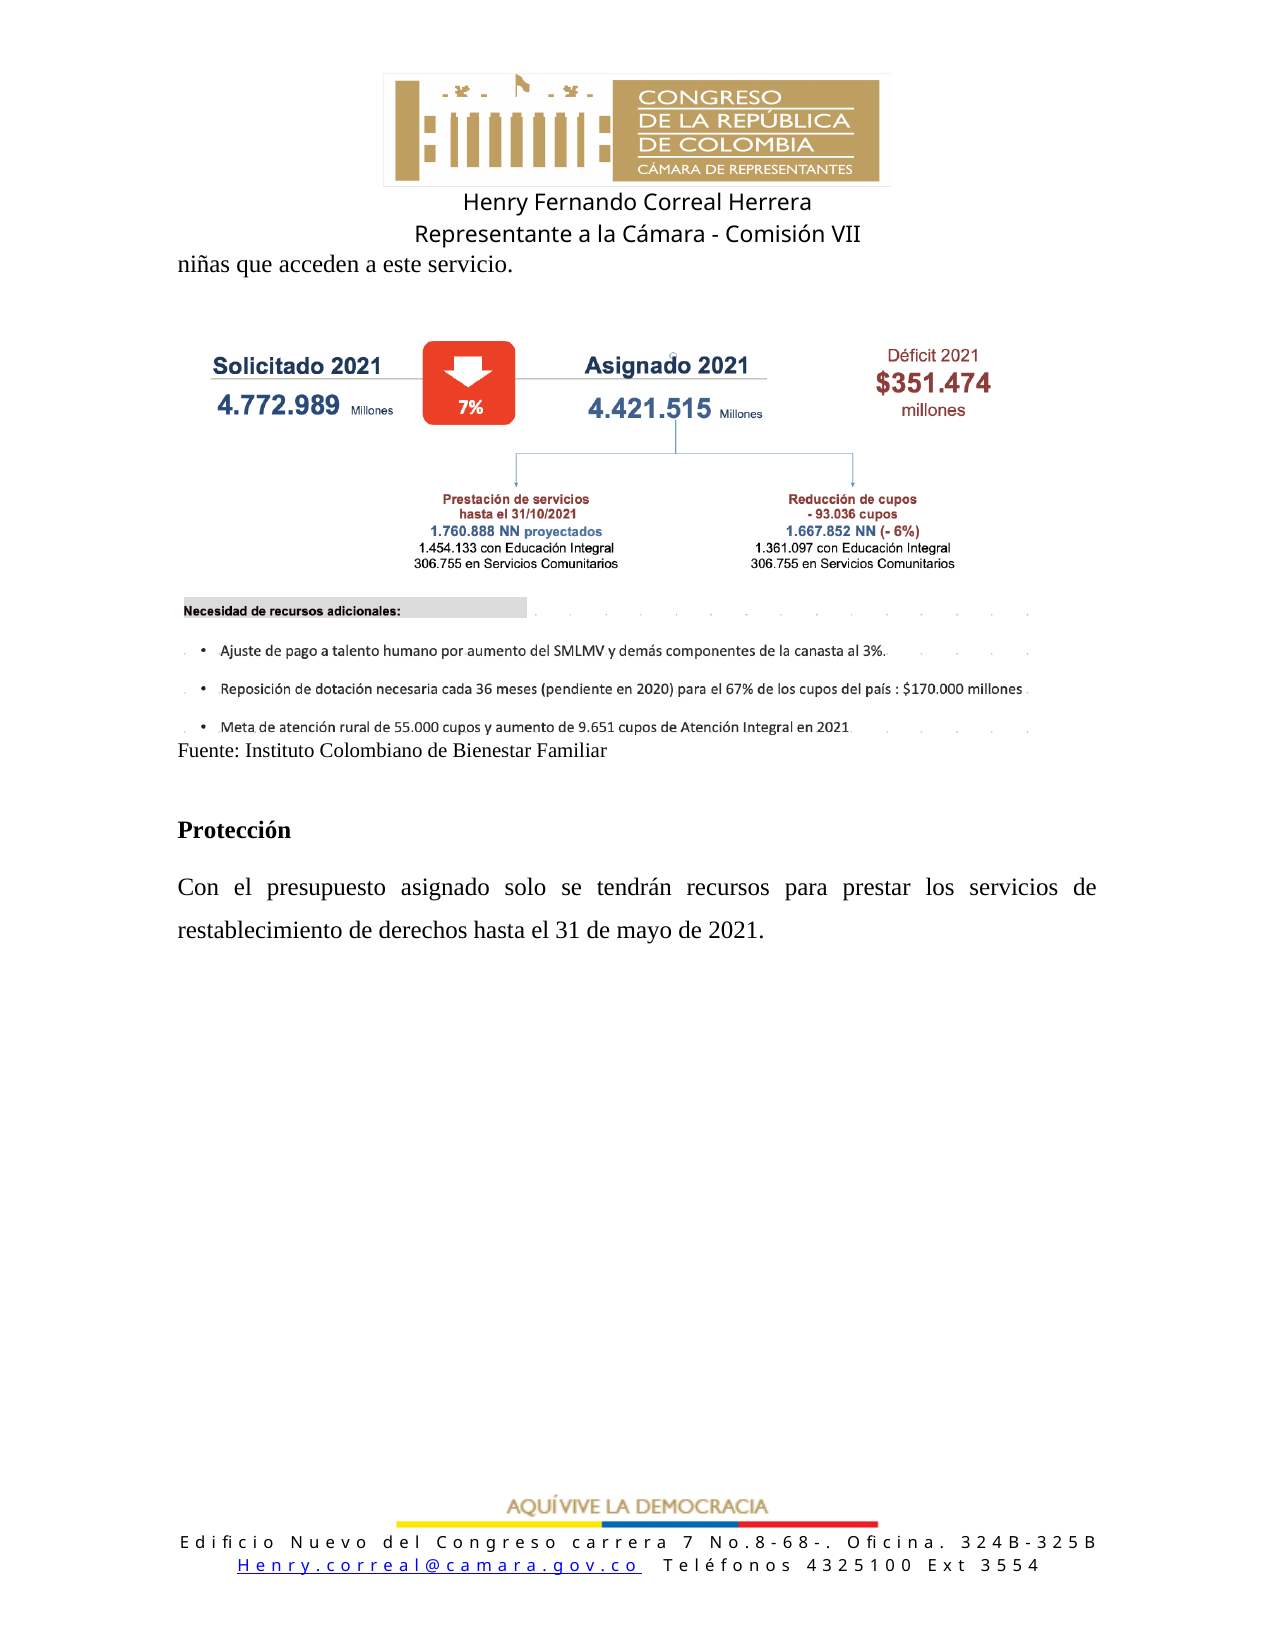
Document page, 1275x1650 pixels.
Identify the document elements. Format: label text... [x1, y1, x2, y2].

text Protección [177, 815, 1098, 844]
picture [382, 1487, 893, 1531]
picture [383, 73, 892, 187]
text Con el presupuesto asignado solo se tendrán recursos para prestar los servicios de restablecimiento de derechos hasta el 31 de mayo de 2021. [177, 872, 1098, 944]
picture [177, 320, 1041, 739]
text Fuente: Instituto Colombiano de Bienestar Familiar [177, 738, 1098, 762]
